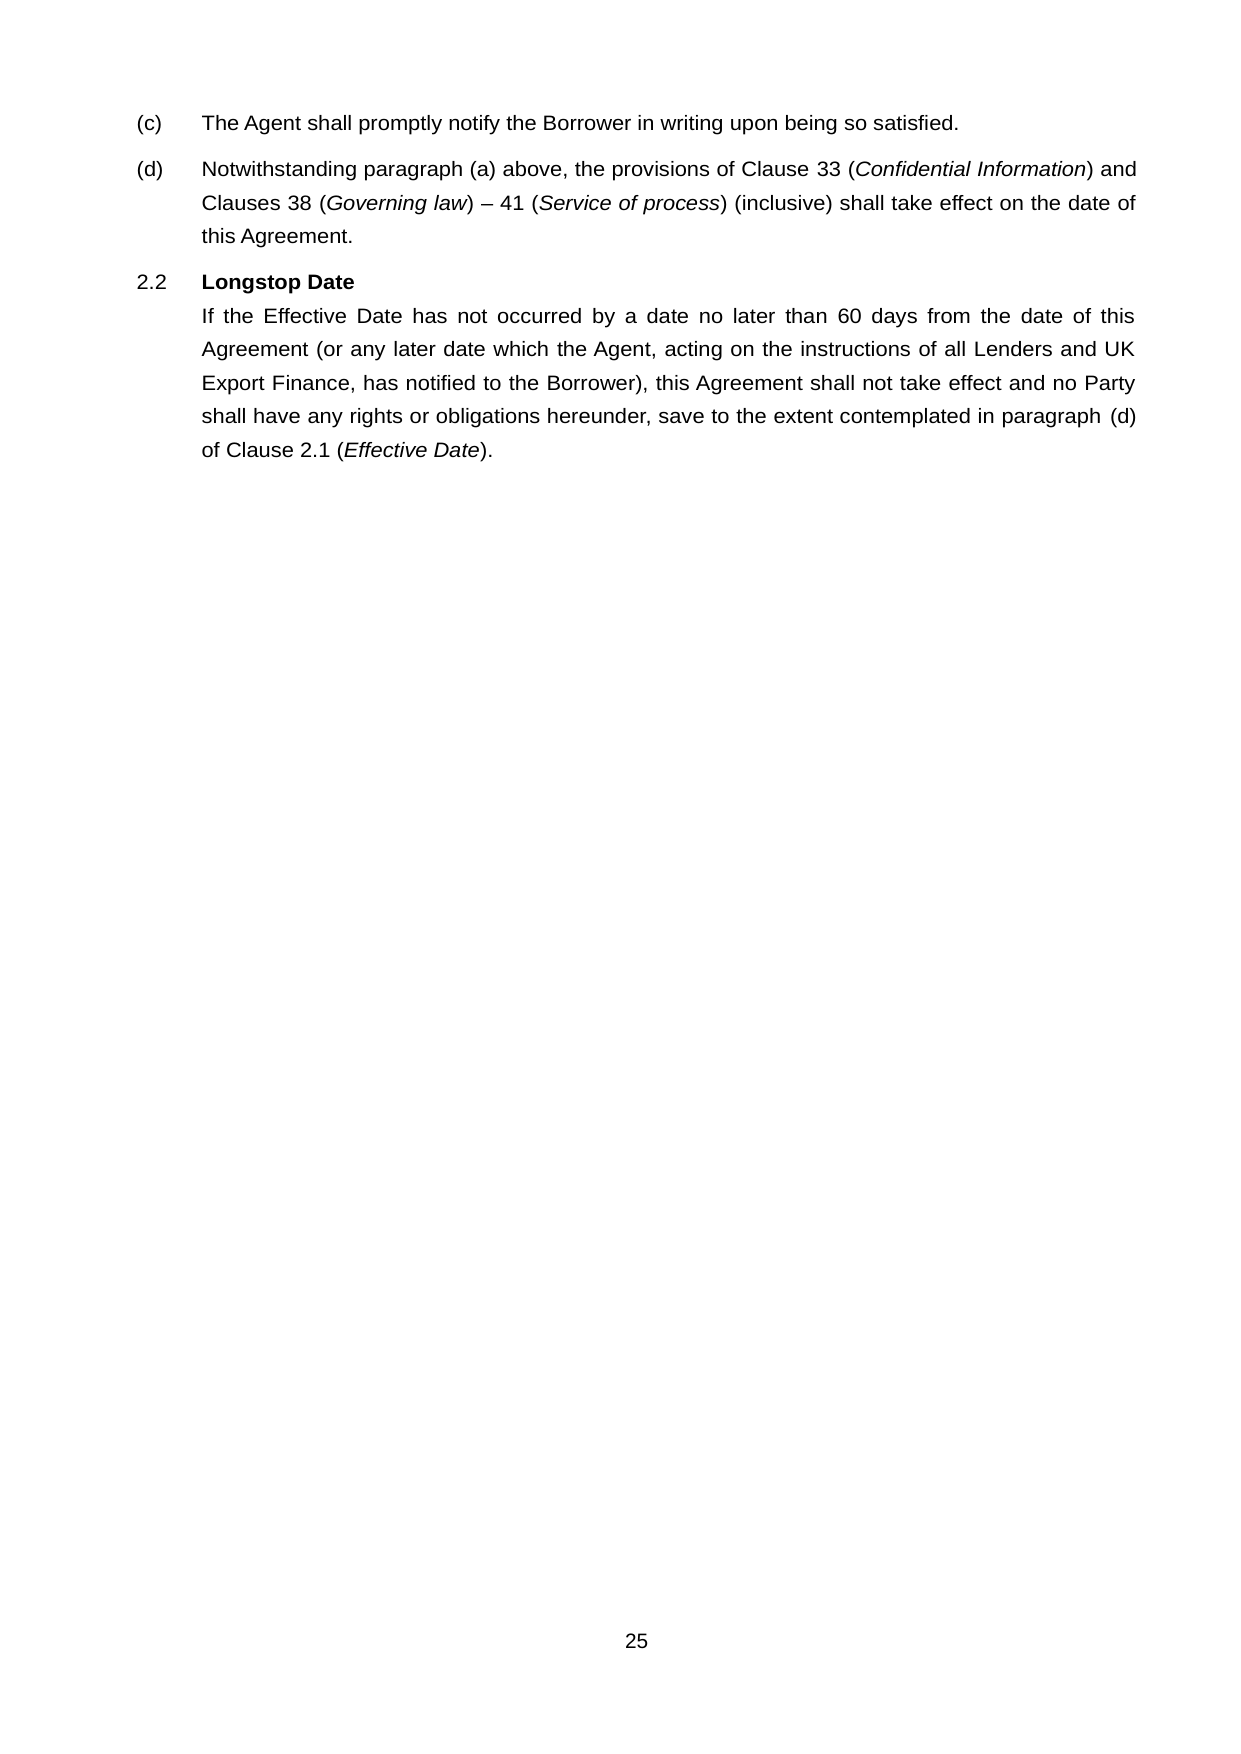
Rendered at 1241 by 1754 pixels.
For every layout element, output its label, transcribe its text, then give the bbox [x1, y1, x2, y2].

list If the Effective Date has not occurred by a date no later than 60 days from the date of this Agreement (or any later date which the Agent, acting on the instructions of all Lenders and UK Export Finance, has notified to the Borrower), this Agreement shall not take effect and no Party shall have any rights or obligations hereunder, save to the extent contemplated in paragraph (d) of Clause 2.1 (Effective Date). [201, 304, 1137, 462]
text Notwithstanding paragraph (a) above, the provisions of Clause 33 (Confidential Information) and Clauses 38 (Governing law) – 41 (Service of process) (inclusive) shall take effect on the date of this Agreement. [136, 157, 1137, 248]
text The Agent shall promptly notify the Borrower in writing upon being so satisfied. [136, 111, 1137, 135]
text Longstop Date [136, 270, 1137, 294]
